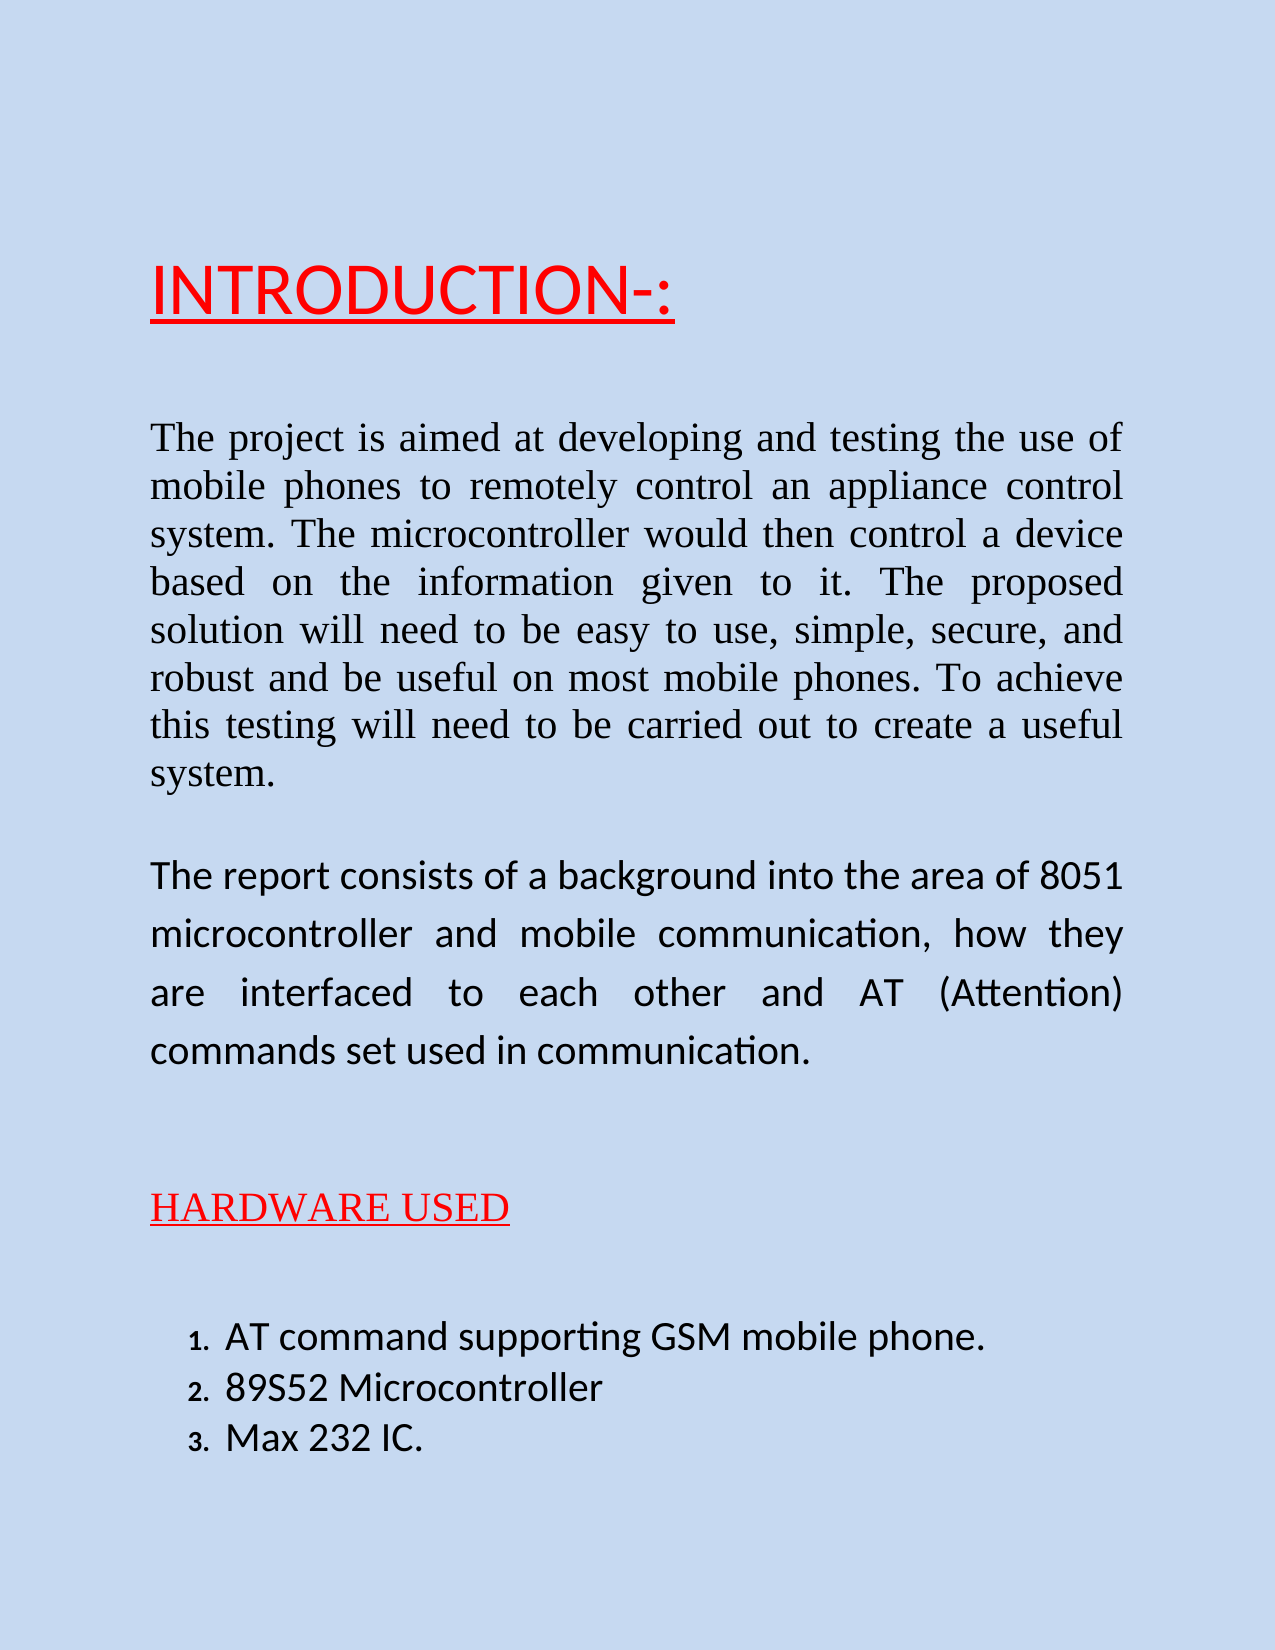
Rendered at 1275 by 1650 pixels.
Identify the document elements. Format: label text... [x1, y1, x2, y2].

list Max 232 IC. [187, 1411, 1125, 1462]
subtitle HARDWARE USED [150, 1183, 1125, 1231]
list 89S52 Microcontroller [187, 1361, 1125, 1411]
subtitle INTRODUCTION-: [150, 242, 1125, 333]
text The project is aimed at developing and testing the use of mobile phones to remotely control an appliance control system. The microcontroller would then control a device based on the information given to it. The proposed solution will need to be easy to use, simple, secure, and robust and be useful on most mobile phones. To achieve this testing will need to be carried out to create a useful system. [150, 412, 1125, 796]
text The report consists of a background into the area of 8051 microcontroller and mobile communication, how they are interfaced to each other and AT (Attention) commands set used in communication. [150, 849, 1125, 1075]
list AT command supporting GSM mobile phone. [187, 1310, 1125, 1361]
